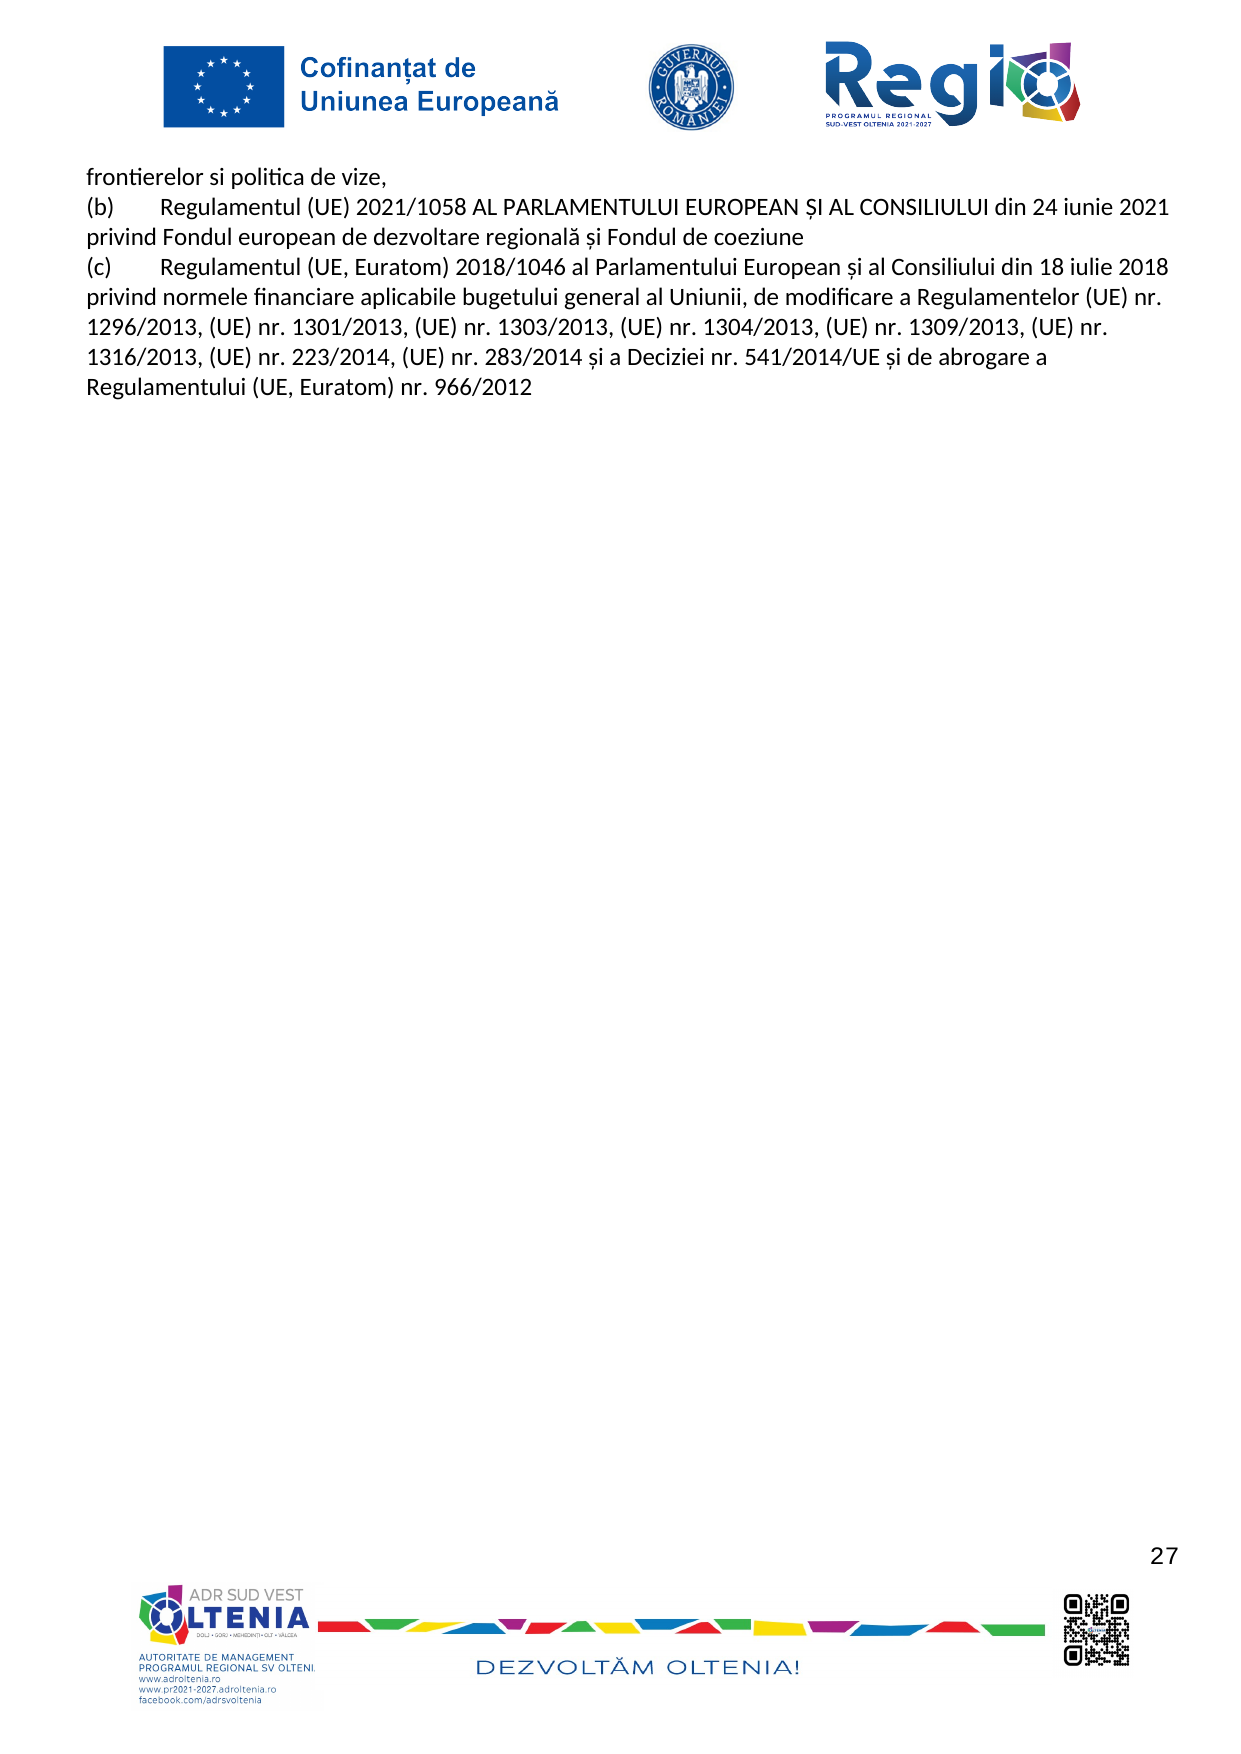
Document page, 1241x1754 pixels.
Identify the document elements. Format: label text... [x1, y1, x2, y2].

text (c) Regulamentul (UE, Euratom) 2018/1046 al Parlamentului European și al Consiliului din 18 iulie 2018 privind normele financiare aplicabile bugetului general al Uniunii, de modificare a Regulamentelor (UE) nr. 1296/2013, (UE) nr. 1301/2013, (UE) nr. 1303/2013, (UE) nr. 1304/2013, (UE) nr. 1309/2013, (UE) nr. 1316/2013, (UE) nr. 223/2014, (UE) nr. 283/2014 și a Deciziei nr. 541/2014/UE și de abrogare a Regulamentului (UE, Euratom) nr. 966/2012 [86, 251, 1179, 401]
picture [823, 40, 1082, 129]
picture [131, 1582, 1134, 1711]
text (b) Regulamentul (UE) 2021/1058 AL PARLAMENTULUI EUROPEAN ȘI AL CONSILIULUI din 24 iunie 2021 privind Fondul european de dezvoltare regională și Fondul de coeziune [86, 191, 1179, 251]
picture [645, 42, 739, 132]
picture [158, 42, 561, 131]
